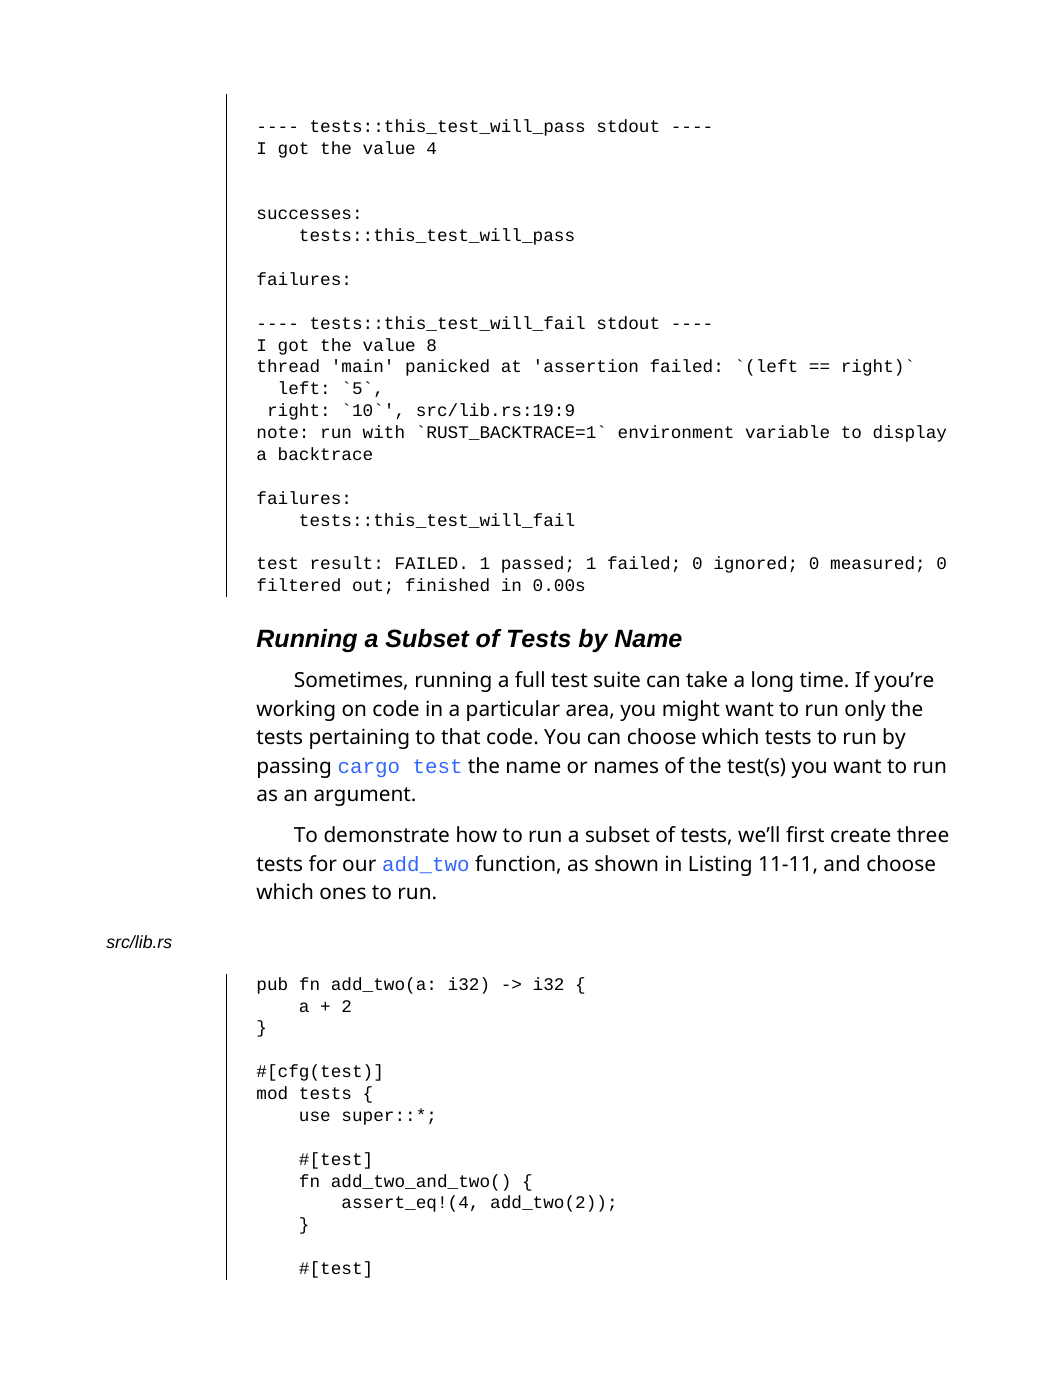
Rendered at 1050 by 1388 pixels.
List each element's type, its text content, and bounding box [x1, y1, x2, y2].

text note: run with `RUST_BACKTRACE=1` environment variable to display [227, 422, 950, 444]
text left: `5`, [227, 378, 950, 400]
text Running a Subset of Tests by Name [256, 622, 950, 653]
text ---- tests::this_test_will_pass stdout ---- [227, 116, 950, 137]
text fn add_two_and_two() { [227, 1170, 950, 1192]
text } [227, 1214, 950, 1236]
text src/lib.rs [106, 931, 950, 953]
text right: `10`', src/lib.rs:19:9 [227, 400, 950, 422]
text assert_eq!(4, add_two(2)); [227, 1192, 950, 1214]
text tests::this_test_will_fail [227, 509, 950, 531]
text #[test] [227, 1148, 950, 1170]
text mod tests { [227, 1083, 950, 1105]
text test result: FAILED. 1 passed; 1 failed; 0 ignored; 0 measured; 0 [227, 553, 950, 575]
text successes: [227, 203, 950, 225]
text To demonstrate how to run a subset of tests, we’ll first create three tests for our add_two function, as shown in Listing 11-11, and choose which ones to run. [256, 820, 950, 906]
text pub fn add_two(a: i32) -> i32 { [226, 973, 950, 995]
text I got the value 4 [227, 137, 950, 159]
text #[test] [227, 1258, 950, 1280]
text filtered out; finished in 0.00s [227, 575, 950, 597]
text thread 'main' panicked at 'assertion failed: `(left == right)` [227, 356, 950, 378]
text failures: [227, 269, 950, 291]
text #[cfg(test)] [227, 1061, 950, 1083]
text a backtrace [227, 444, 950, 466]
text ---- tests::this_test_will_fail stdout ---- [227, 312, 950, 334]
text Sometimes, running a full test suite can take a long time. If you’re working on code in a particular area, you might want to run only the tests pertaining to that code. You can choose which tests to run by passing cargo test the name or names of the test(s) you want to run as an argument. [256, 666, 950, 808]
text use super::*; [227, 1105, 950, 1127]
text a + 2 [227, 995, 950, 1017]
text tests::this_test_will_pass [227, 225, 950, 247]
text I got the value 8 [227, 334, 950, 356]
text } [227, 1017, 950, 1039]
text failures: [227, 487, 950, 509]
